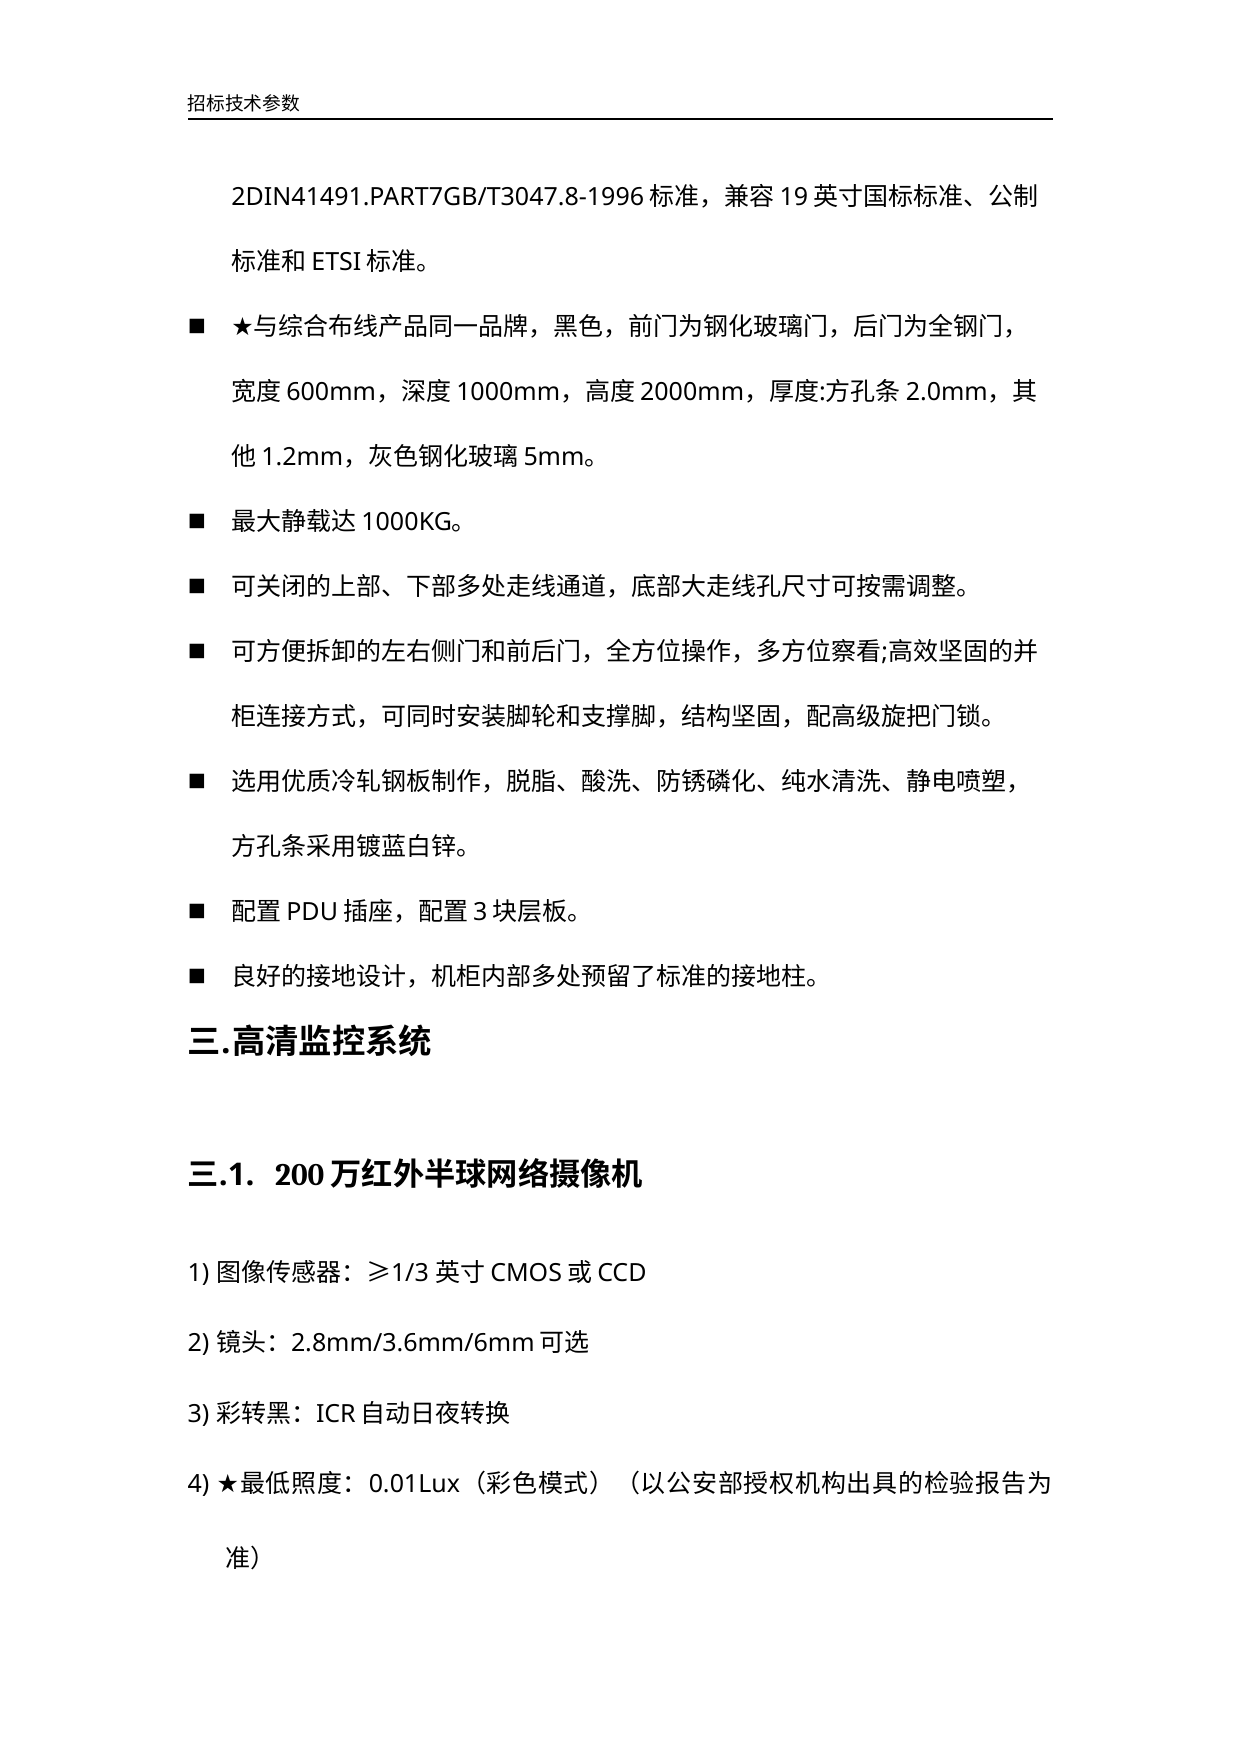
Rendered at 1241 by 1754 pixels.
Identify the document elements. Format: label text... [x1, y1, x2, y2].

subtitle 高清监控系统 [187, 1007, 1053, 1072]
list ★与综合布线产品同一品牌，黑色，前门为钢化玻璃门，后门为全钢门，宽度600mm，深度1000mm，高度2000mm，厚度:方孔条2.0mm，其他1.2mm，灰色钢化玻璃5mm。 [187, 292, 1053, 487]
list 选用优质冷轧钢板制作，脱脂、酸洗、防锈磷化、纯水清洗、静电喷塑，方孔条采用镀蓝白锌。 [187, 747, 1053, 877]
list 良好的接地设计，机柜内部多处预留了标准的接地柱。 [187, 942, 1053, 1007]
text 3) 彩转黑：ICR自动日夜转换 [187, 1379, 1053, 1444]
text 4) ★最低照度：0.01Lux（彩色模式）（以公安部授权机构出具的检验报告为准） [187, 1449, 1053, 1589]
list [187, 162, 1053, 292]
list 配置PDU插座，配置3块层板。 [187, 877, 1053, 942]
list 可关闭的上部、下部多处走线通道，底部大走线孔尺寸可按需调整。 [187, 552, 1053, 617]
list 最大静载达1000KG。 [187, 487, 1053, 552]
text 1) 图像传感器：≥1/3 英寸CMOS或CCD [187, 1238, 1053, 1303]
subtitle 200万红外半球网络摄像机 [187, 1140, 1053, 1205]
text 2) 镜头：2.8mm/3.6mm/6mm可选 [187, 1308, 1053, 1373]
list 可方便拆卸的左右侧门和前后门，全方位操作，多方位察看;高效坚固的并柜连接方式，可同时安装脚轮和支撑脚，结构坚固，配高级旋把门锁。 [187, 617, 1053, 747]
